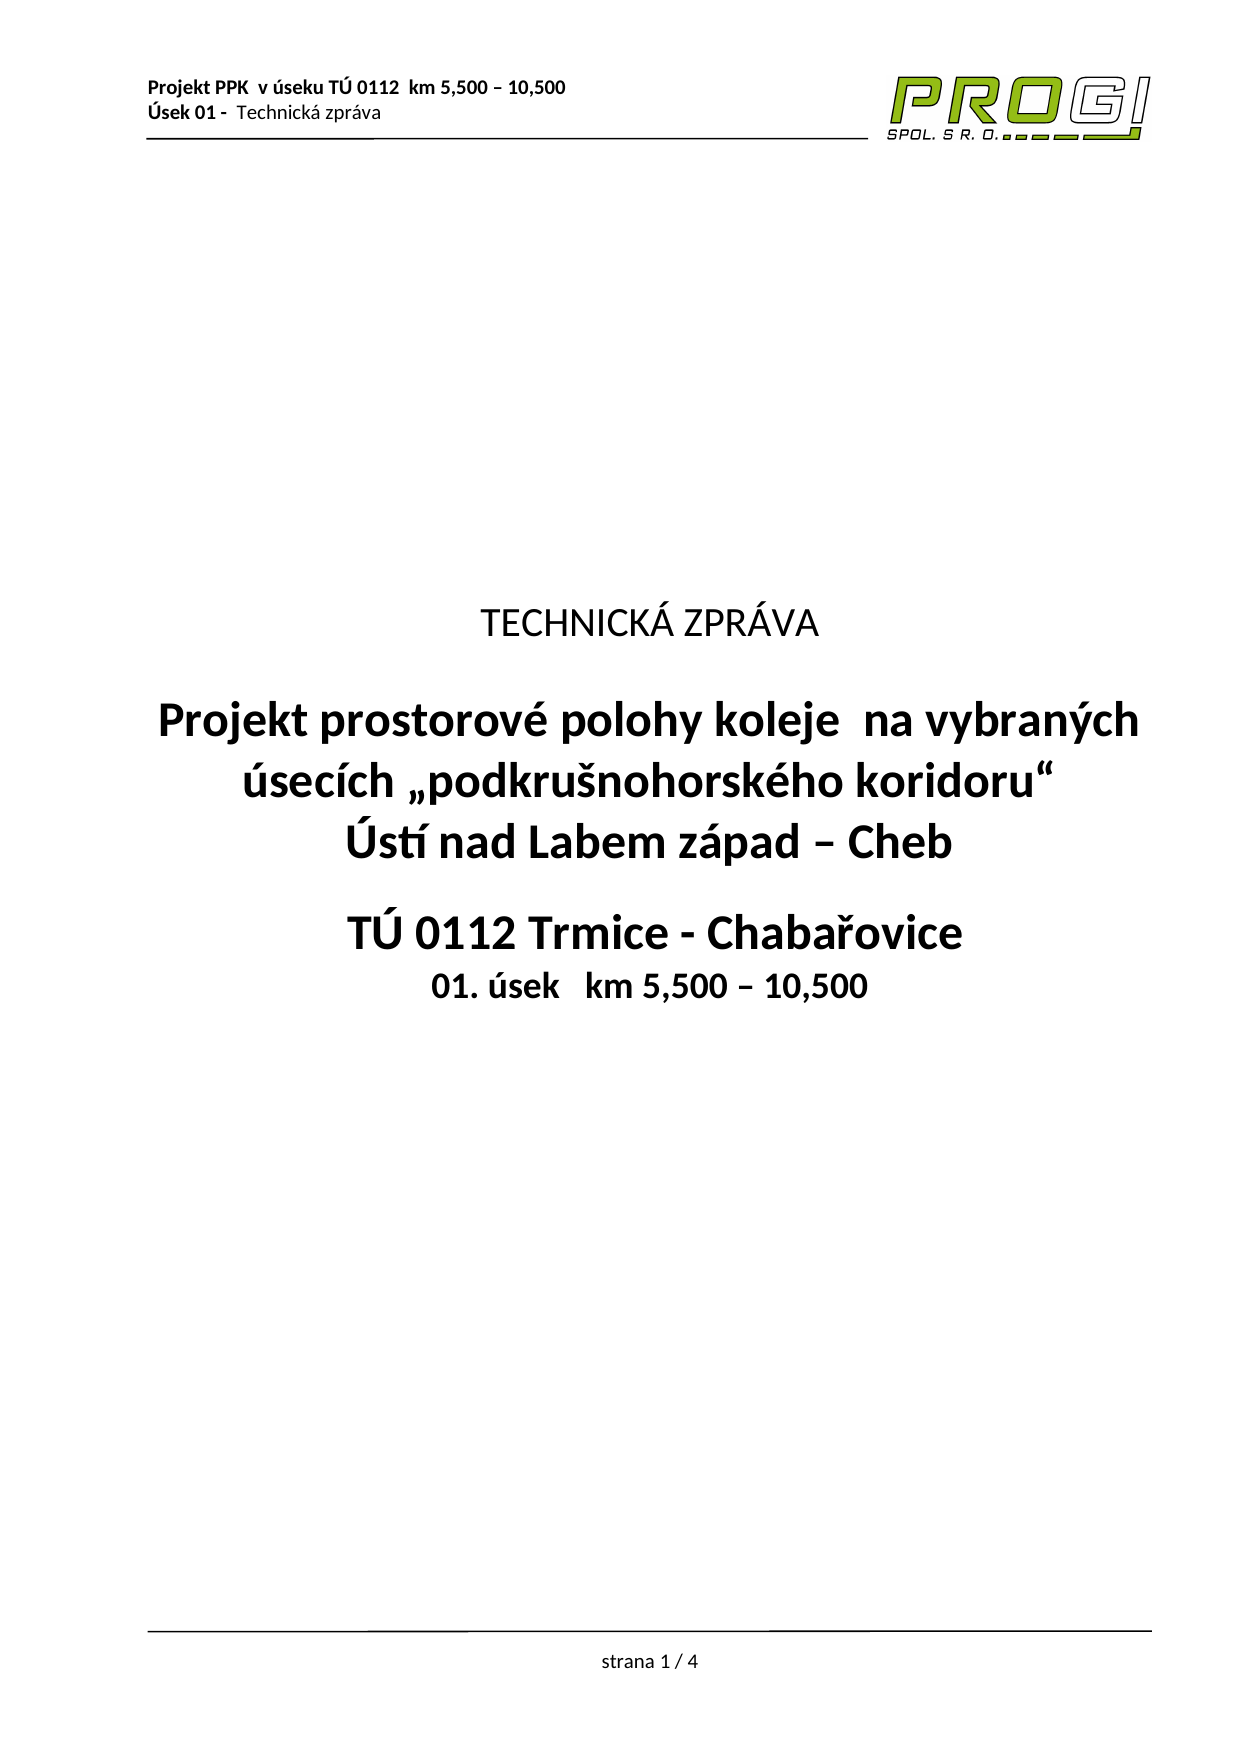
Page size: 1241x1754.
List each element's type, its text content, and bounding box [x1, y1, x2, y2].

text 01. úsek km 5,500 – 10,500 [148, 962, 1152, 1008]
picture [886, 75, 1152, 142]
text TECHNICKÁ ZPRÁVA [148, 596, 1152, 647]
text TÚ 0112 Trmice - Chabařovice [148, 901, 1152, 962]
text Projekt prostorové polohy koleje na vybraných úsecích „podkrušnohorského koridoru“ Ústí nad Labem západ – Cheb [148, 687, 1152, 871]
